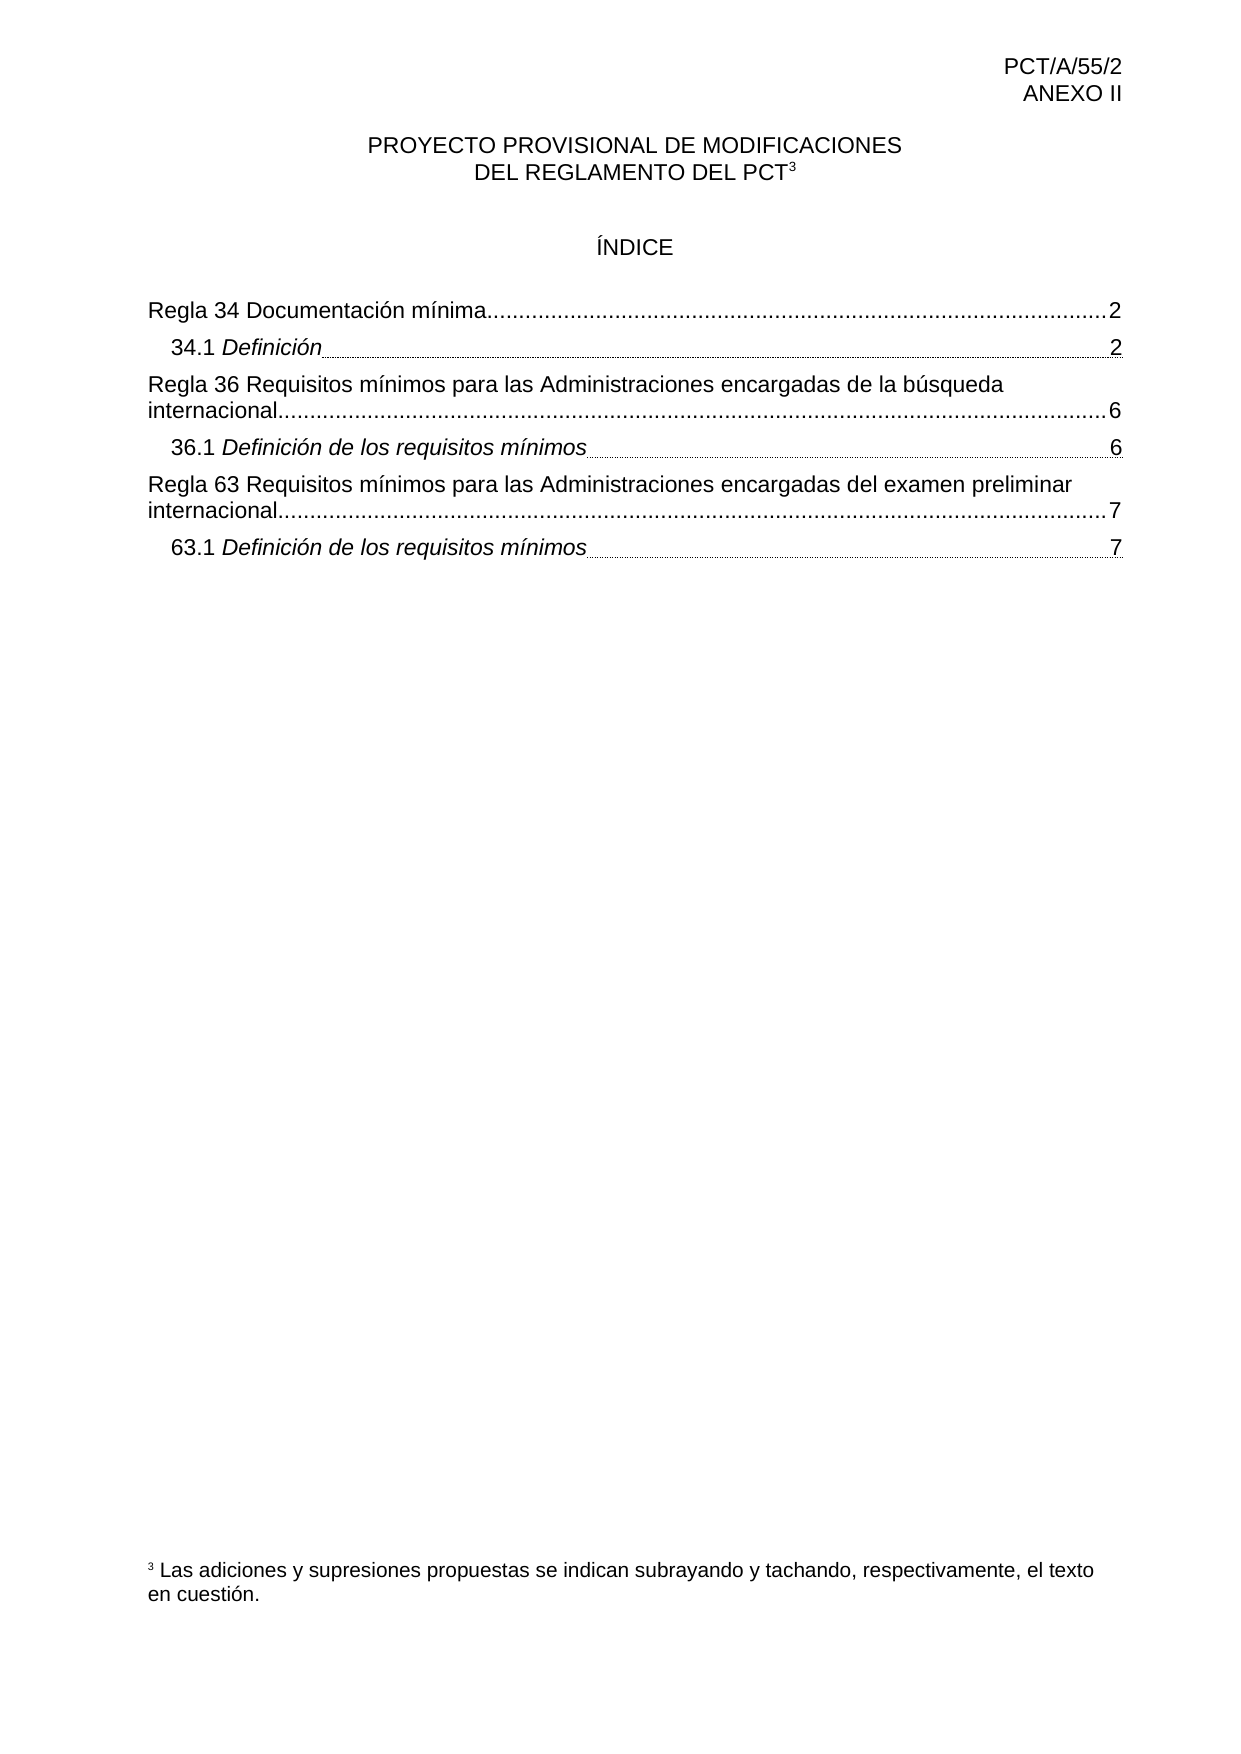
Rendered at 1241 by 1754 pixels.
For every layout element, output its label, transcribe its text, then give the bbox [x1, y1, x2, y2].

text ÍNDICE [148, 234, 1122, 261]
text Regla 34 Documentación mínima 2 [148, 297, 1122, 324]
text 34.1 Definición 2 [171, 334, 1122, 360]
text Regla 63 Requisitos mínimos para las Administraciones encargadas del examen preliminar internacional 7 [148, 471, 1122, 523]
text PROYECTO PROVISIONAL DE MODIFICACIONES [148, 132, 1122, 158]
text DEL REGLAMENTO DEL PCT [148, 158, 1122, 185]
text 36.1 Definición de los requisitos mínimos 6 [171, 434, 1122, 460]
text Regla 36 Requisitos mínimos para las Administraciones encargadas de la búsqueda internacional 6 [148, 371, 1122, 423]
text 63.1 Definición de los requisitos mínimos 7 [171, 534, 1122, 560]
